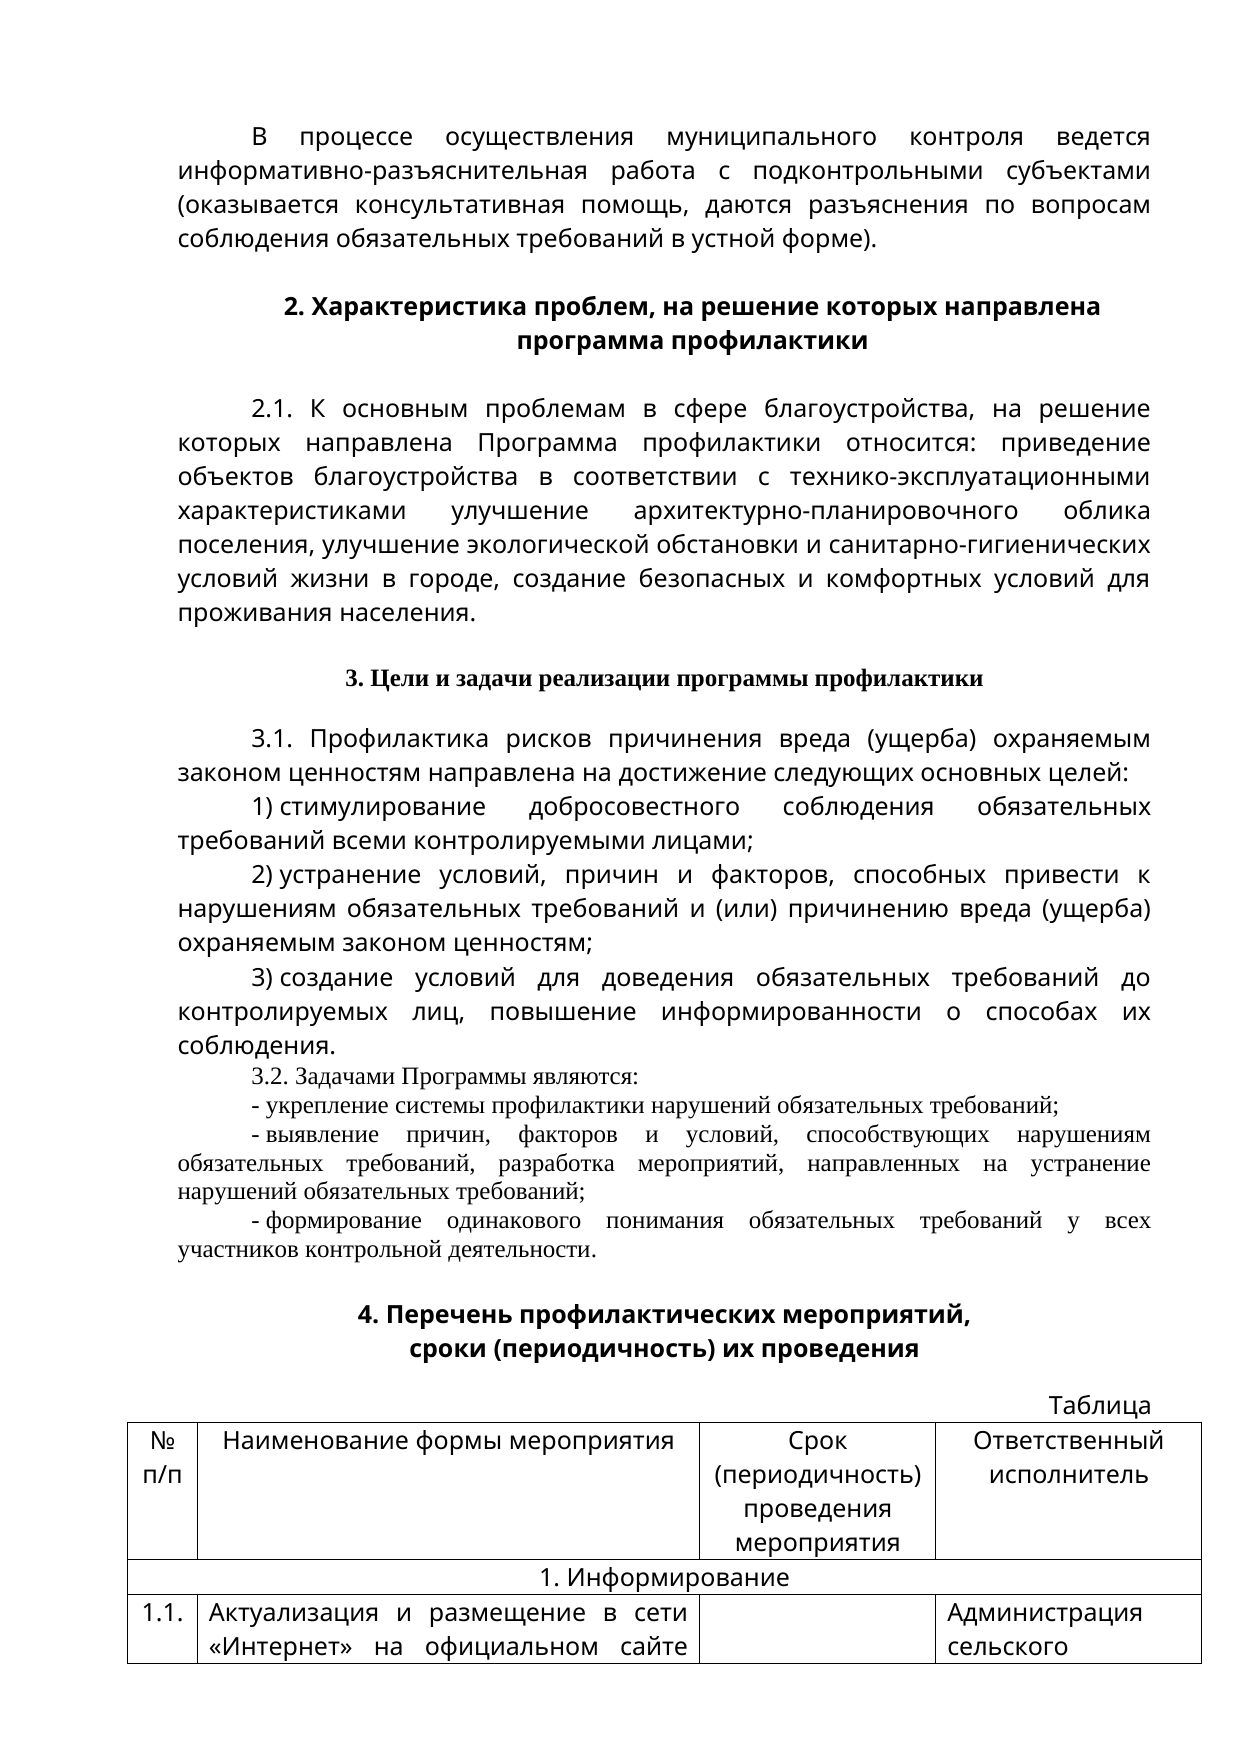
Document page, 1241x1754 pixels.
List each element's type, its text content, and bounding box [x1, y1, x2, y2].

table_cell 1.1. [128, 1595, 197, 1663]
text Таблица [177, 1387, 1152, 1422]
text 1) стимулирование добросовестного соблюдения обязательных требований всеми контролируемыми лицами; [177, 789, 1152, 857]
table_header Ответственный исполнитель [936, 1423, 1201, 1559]
text 2. Характеристика проблем, на решение которых направлена [177, 288, 1152, 323]
text 4. Перечень профилактических мероприятий, [177, 1297, 1152, 1331]
text 3. Цели и задачи реализации программы профилактики [177, 663, 1152, 692]
text 3) создание условий для доведения обязательных требований до контролируемых лиц, повышение информированности о способах их соблюдения. [177, 959, 1152, 1061]
text программа профилактики [177, 323, 1152, 357]
text - укрепление системы профилактики нарушений обязательных требований; [177, 1090, 1152, 1119]
text 2) устранение условий, причин и факторов, способных привести к нарушениям обязательных требований и (или) причинению вреда (ущерба) охраняемым законом ценностям; [177, 857, 1152, 959]
text В процессе осуществления муниципального контроля ведется информативно-разъяснительная работа с подконтрольными субъектами (оказывается консультативная помощь, даются разъяснения по вопросам соблюдения обязательных требований в устной форме). [177, 118, 1152, 254]
text - выявление причин, факторов и условий, способствующих нарушениям обязательных требований, разработка мероприятий, направленных на устранение нарушений обязательных требований; [177, 1119, 1152, 1205]
text 3.2. Задачами Программы являются: [177, 1061, 1152, 1090]
table_header Наименование формы мероприятия [198, 1423, 699, 1559]
table_header № п/п [128, 1423, 197, 1559]
text 3.1. Профилактика рисков причинения вреда (ущерба) охраняемым законом ценностям направлена на достижение следующих основных целей: [177, 721, 1152, 789]
text - формирование одинакового понимания обязательных требований у всех участников контрольной деятельности. [177, 1205, 1152, 1263]
table_cell 1. Информирование [128, 1560, 1201, 1594]
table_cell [700, 1595, 935, 1663]
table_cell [198, 1595, 699, 1663]
text 2.1. К основным проблемам в сфере благоустройства, на решение которых направлена Программа профилактики относится: приведение объектов благоустройства в соответствии с технико-эксплуатационными характеристиками улучшение архитектурно-планировочного облика поселения, улучшение экологической обстановки и санитарно-гигиенических условий жизни в городе, создание безопасных и комфортных условий для проживания населения. [177, 391, 1152, 629]
text сроки (периодичность) их проведения [177, 1331, 1152, 1365]
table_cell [936, 1595, 1201, 1663]
table_header Срок (периодичность) проведения мероприятия [700, 1423, 935, 1559]
